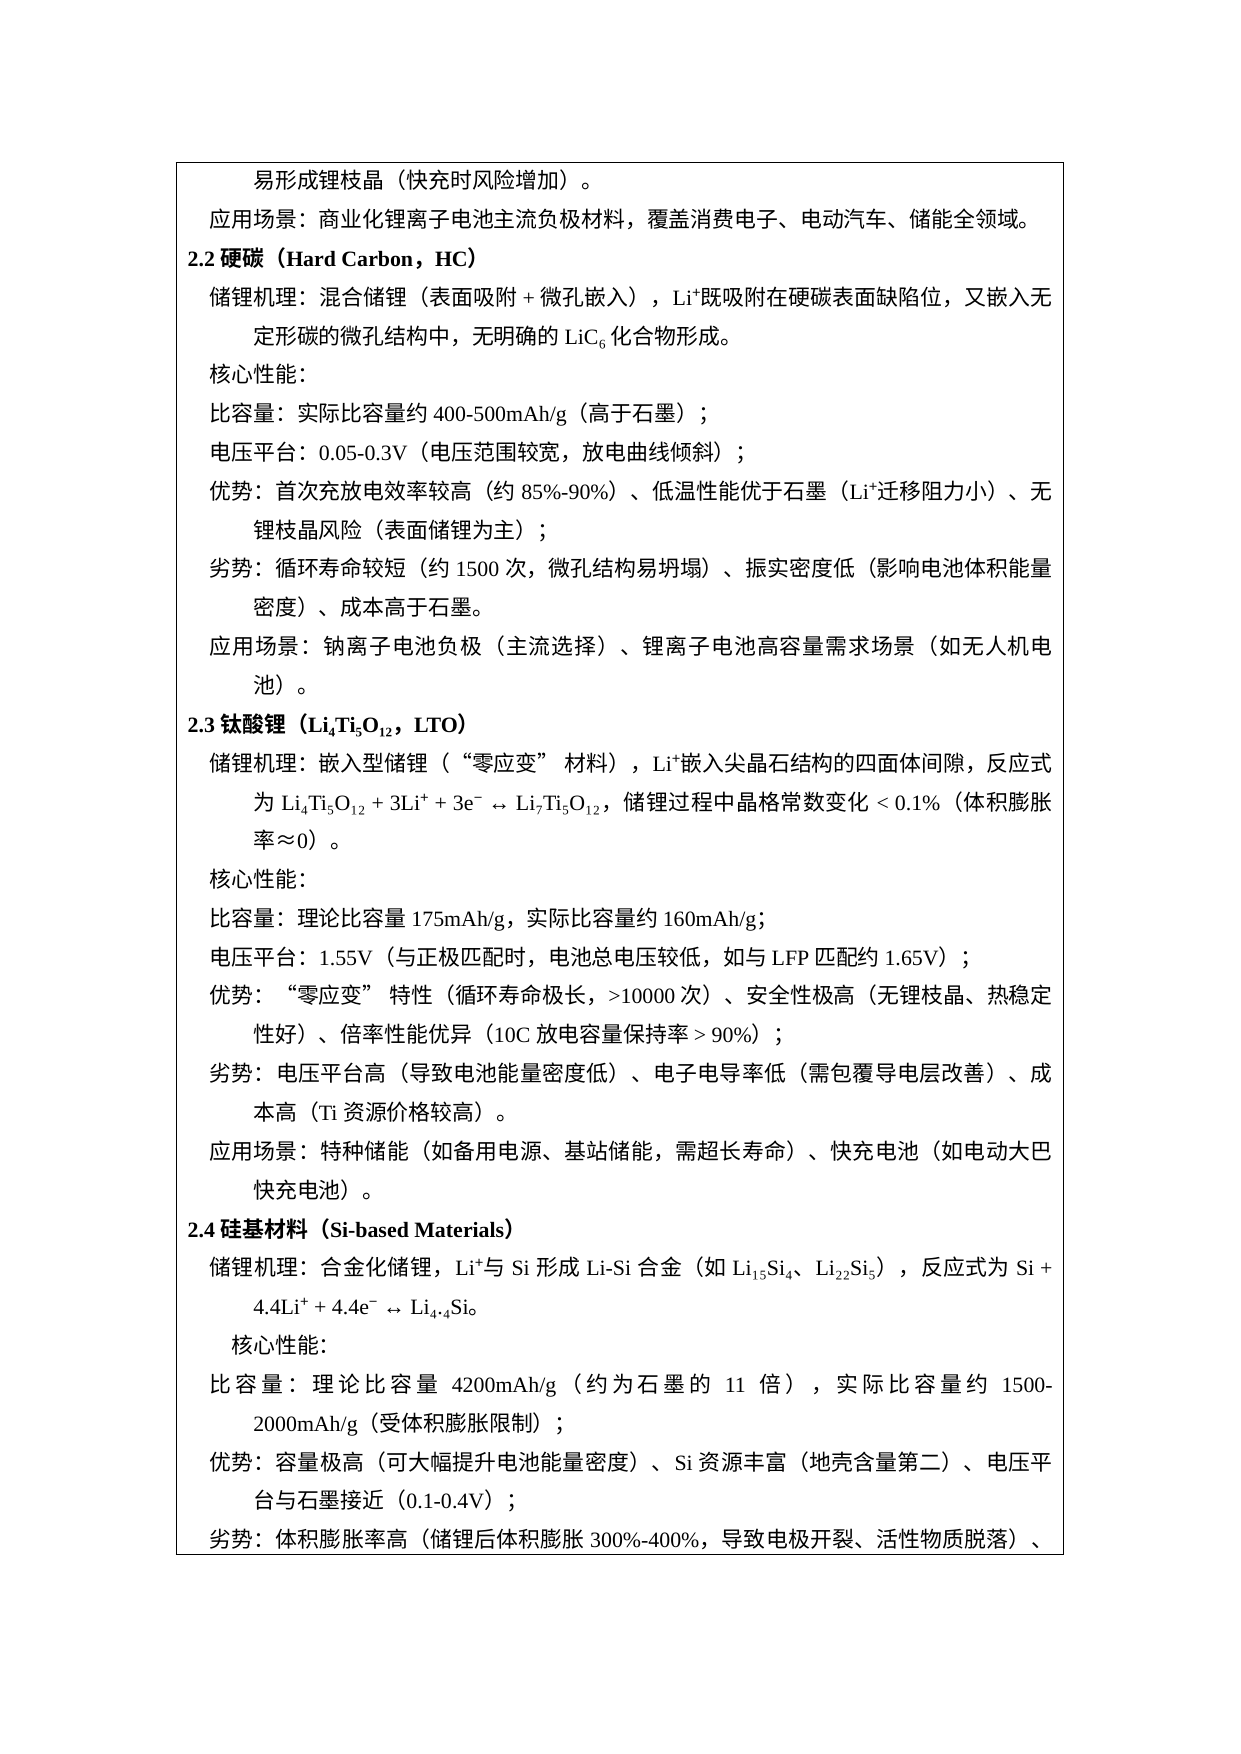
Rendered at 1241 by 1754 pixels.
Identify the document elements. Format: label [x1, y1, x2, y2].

table_cell [177, 163, 1063, 1554]
